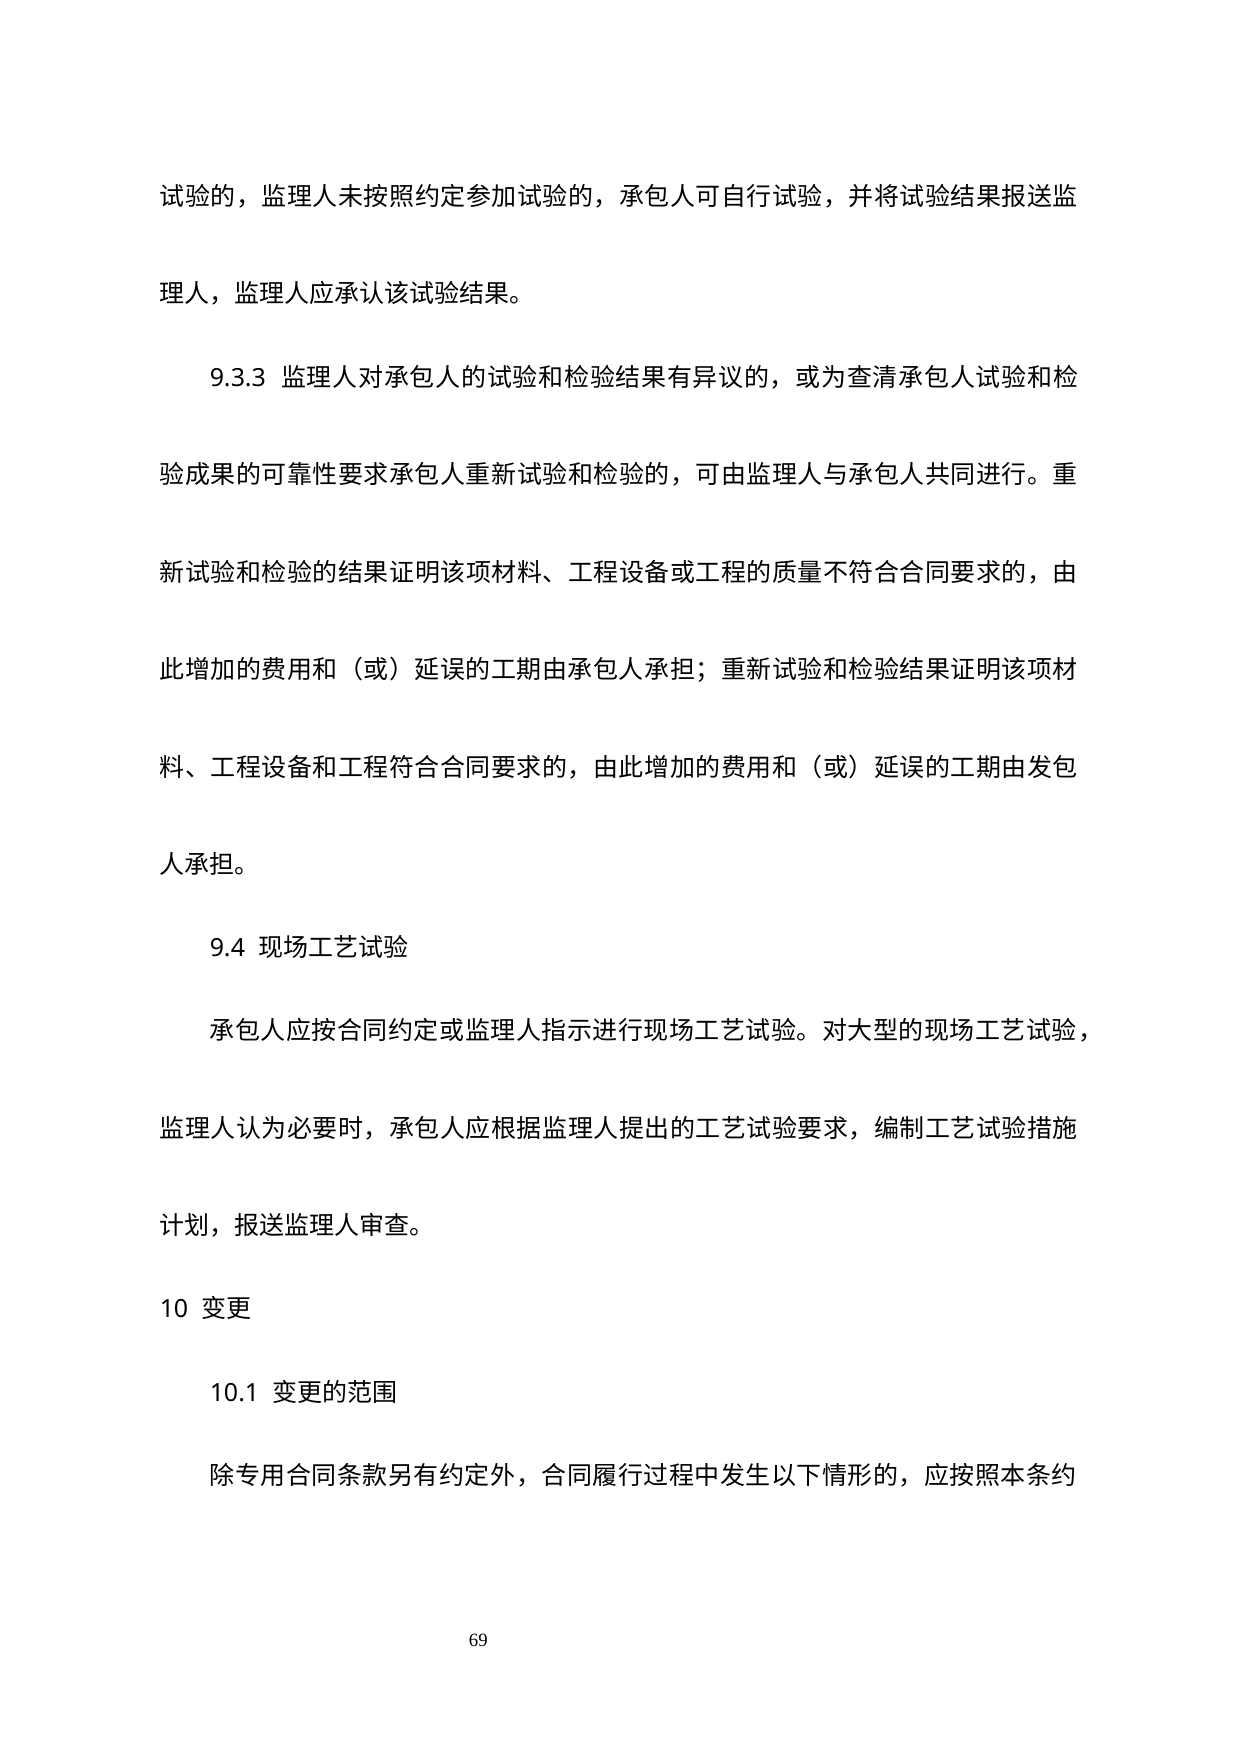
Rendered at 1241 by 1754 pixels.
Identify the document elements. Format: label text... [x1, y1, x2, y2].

text 9.4 现场工艺试验 [159, 913, 1078, 978]
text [159, 162, 1078, 324]
text 9.3.3 监理人对承包人的试验和检验结果有异议的，或为查清承包人试验和检验成果的可靠性要求承包人重新试验和检验的，可由监理人与承包人共同进行。重新试验和检验的结果证明该项材料、工程设备或工程的质量不符合合同要求的，由此增加的费用和（或）延误的工期由承包人承担；重新试验和检验结果证明该项材料、工程设备和工程符合合同要求的，由此增加的费用和（或）延误的工期由发包人承担。 [159, 343, 1078, 895]
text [159, 1441, 1078, 1506]
text 承包人应按合同约定或监理人指示进行现场工艺试验。对大型的现场工艺试验，监理人认为必要时，承包人应根据监理人提出的工艺试验要求，编制工艺试验措施计划，报送监理人审查。 [159, 996, 1078, 1256]
text 10.1 变更的范围 [159, 1358, 1078, 1423]
text 10 变更 [159, 1274, 1078, 1339]
